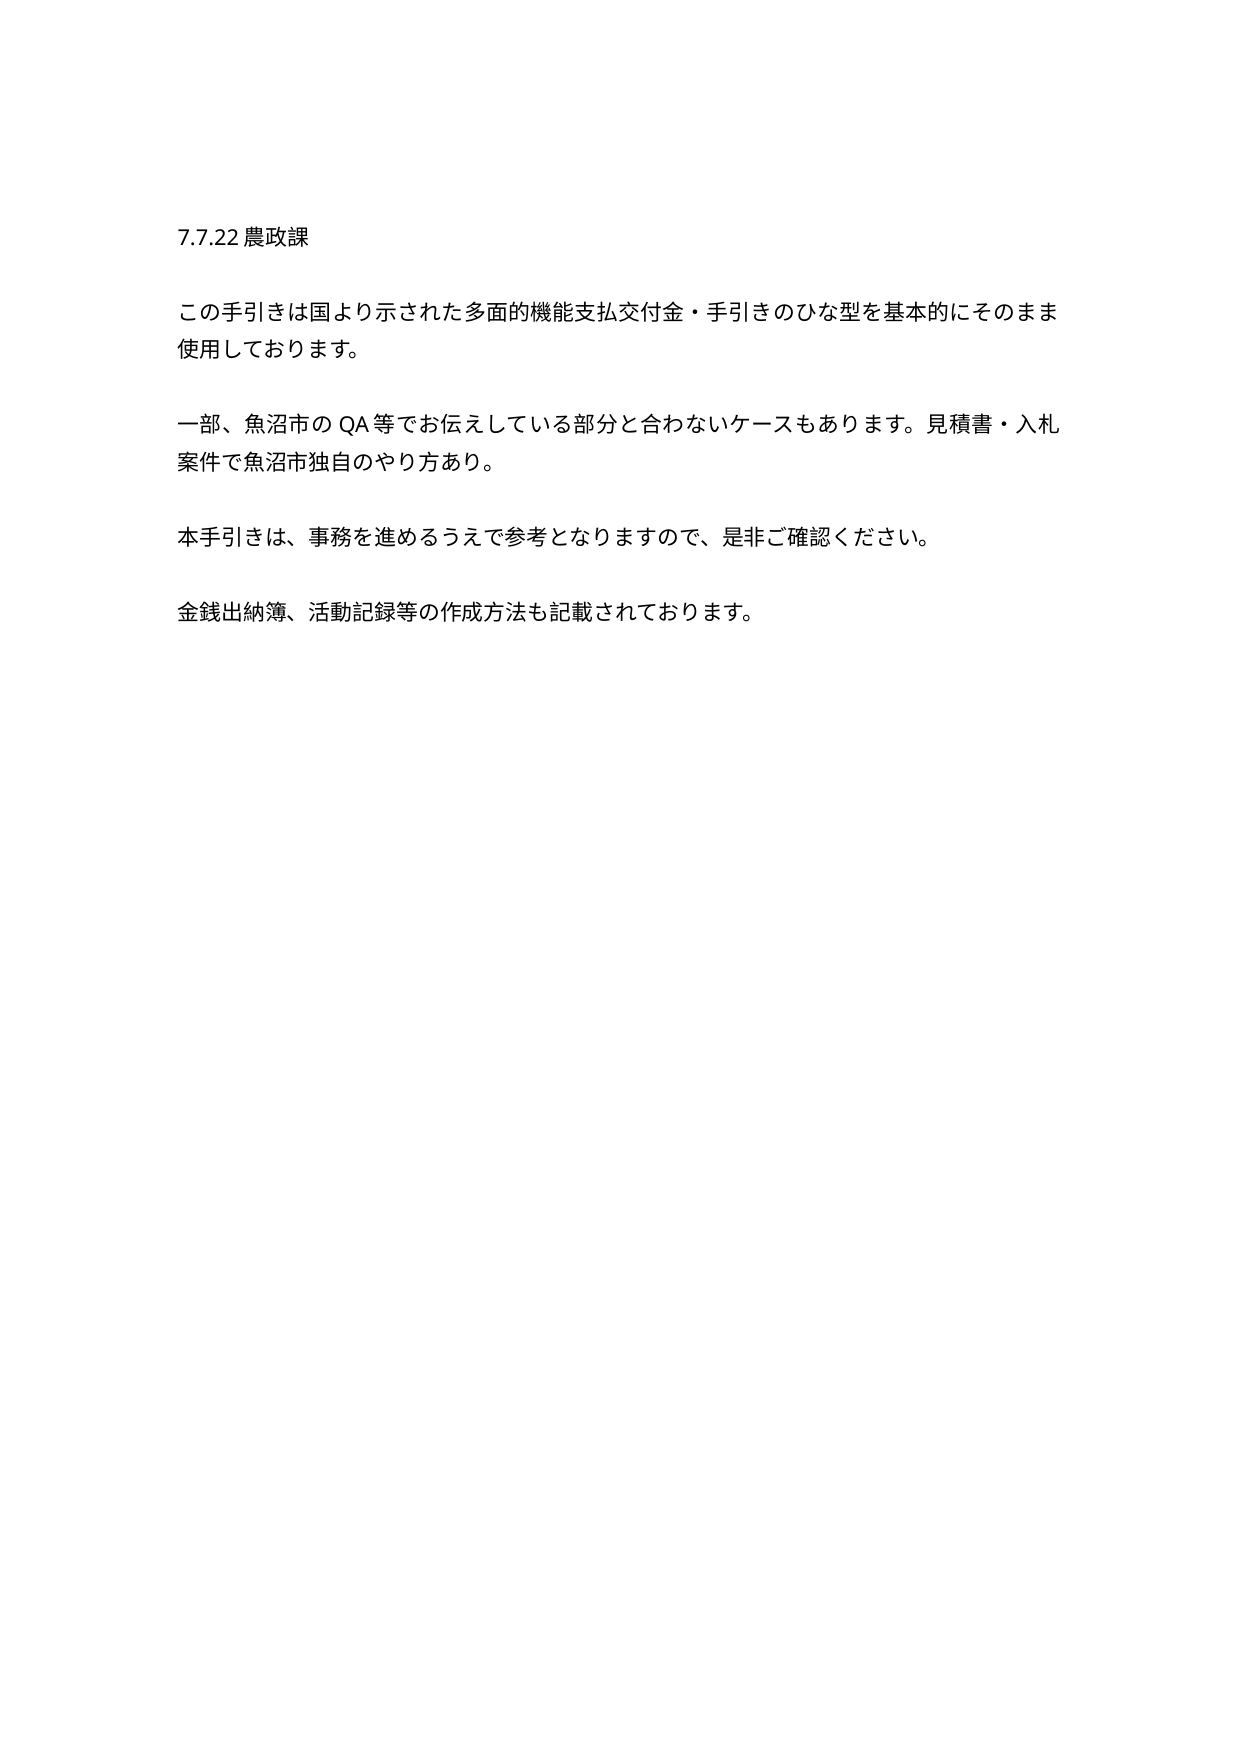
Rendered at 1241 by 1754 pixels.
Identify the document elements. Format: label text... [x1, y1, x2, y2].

text この手引きは国より示された多面的機能支払交付金・手引きのひな型を基本的にそのまま使用しております。 [177, 292, 1063, 367]
text 本手引きは、事務を進めるうえで参考となりますので、是非ご確認ください。 [177, 517, 1063, 554]
text 一部、魚沼市のQA等でお伝えしている部分と合わないケースもあります。見積書・入札案件で魚沼市独自のやり方あり。 [177, 404, 1063, 479]
text 金銭出納簿、活動記録等の作成方法も記載されております。 [177, 592, 1063, 629]
text 7.7.22農政課 [177, 217, 1063, 254]
